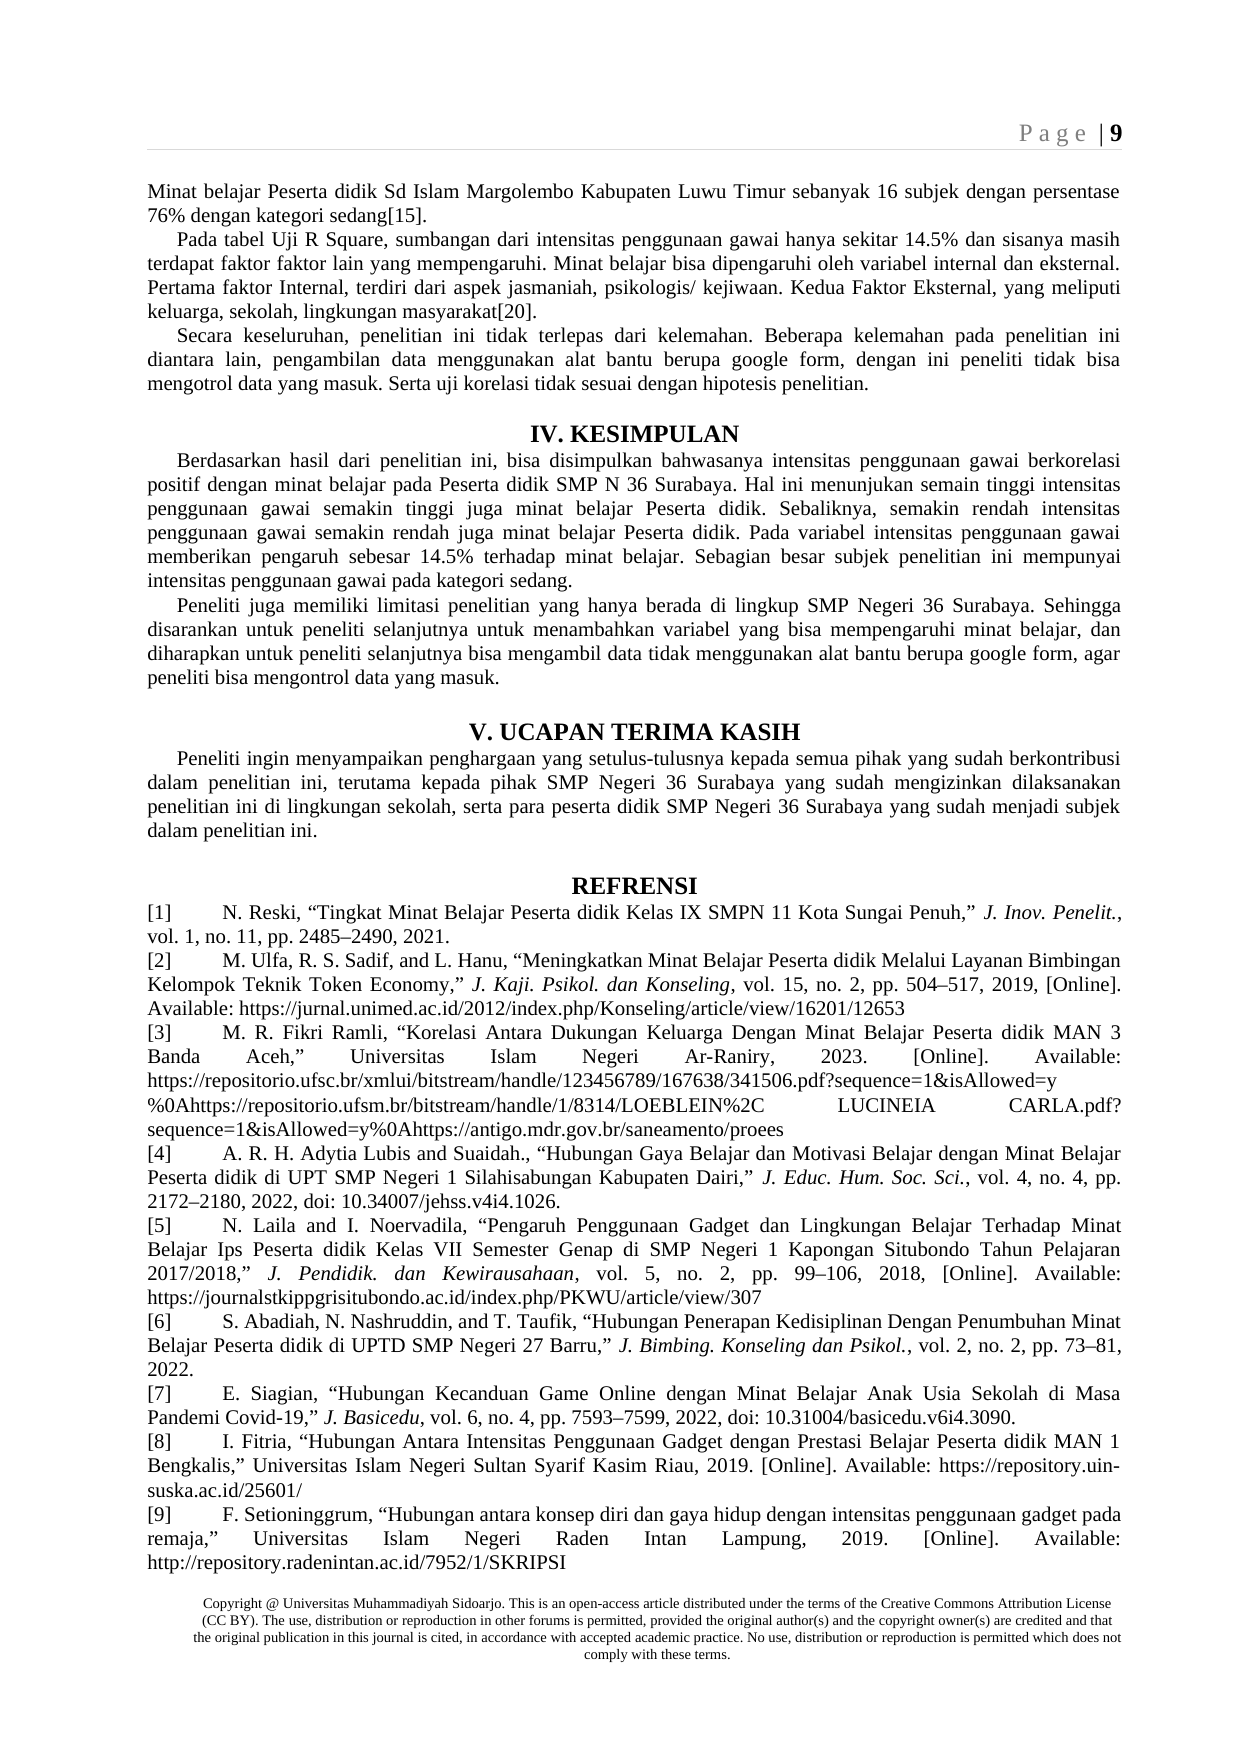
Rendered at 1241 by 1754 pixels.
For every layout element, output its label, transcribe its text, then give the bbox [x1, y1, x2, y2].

text REFRENSI [147, 871, 1122, 900]
text Pada tabel Uji R Square, sumbangan dari intensitas penggunaan gawai hanya sekitar 14.5% dan sisanya masih terdapat faktor faktor lain yang mempengaruhi. Minat belajar bisa dipengaruhi oleh variabel internal dan eksternal. Pertama faktor Internal, terdiri dari aspek jasmaniah, psikologis/ kejiwaan. Kedua Faktor Eksternal, yang meliputi keluarga, sekolah, lingkungan masyarakat[20]. [147, 227, 1122, 323]
text [6] S. Abadiah, N. Nashruddin, and T. Taufik, “Hubungan Penerapan Kedisiplinan Dengan Penumbuhan Minat Belajar Peserta didik di UPTD SMP Negeri 27 Barru,” J. Bimbing. Konseling dan Psikol., vol. 2, no. 2, pp. 73–81, 2022. [147, 1309, 1122, 1381]
text [9] F. Setioninggrum, “Hubungan antara konsep diri dan gaya hidup dengan intensitas penggunaan gadget pada remaja,” Universitas Islam Negeri Raden Intan Lampung, 2019. [Online]. Available: http://repository.radenintan.ac.id/7952/1/SKRIPSI [147, 1502, 1122, 1574]
text IV. KESIMPULAN [147, 419, 1122, 448]
text Peneliti ingin menyampaikan penghargaan yang setulus-tulusnya kepada semua pihak yang sudah berkontribusi dalam penelitian ini, terutama kepada pihak SMP Negeri 36 Surabaya yang sudah mengizinkan dilaksanakan penelitian ini di lingkungan sekolah, serta para peserta didik SMP Negeri 36 Surabaya yang sudah menjadi subjek dalam penelitian ini. [147, 746, 1122, 842]
text [4] A. R. H. Adytia Lubis and Suaidah., “Hubungan Gaya Belajar dan Motivasi Belajar dengan Minat Belajar Peserta didik di UPT SMP Negeri 1 Silahisabungan Kabupaten Dairi,” J. Educ. Hum. Soc. Sci., vol. 4, no. 4, pp. 2172–2180, 2022, doi: 10.34007/jehss.v4i4.1026. [147, 1141, 1122, 1213]
text Berdasarkan hasil dari penelitian ini, bisa disimpulkan bahwasanya intensitas penggunaan gawai berkorelasi positif dengan minat belajar pada Peserta didik SMP N 36 Surabaya. Hal ini menunjukan semain tinggi intensitas penggunaan gawai semakin tinggi juga minat belajar Peserta didik. Sebaliknya, semakin rendah intensitas penggunaan gawai semakin rendah juga minat belajar Peserta didik. Pada variabel intensitas penggunaan gawai memberikan pengaruh sebesar 14.5% terhadap minat belajar. Sebagian besar subjek penelitian ini mempunyai intensitas penggunaan gawai pada kategori sedang. [147, 448, 1122, 592]
text [2] M. Ulfa, R. S. Sadif, and L. Hanu, “Meningkatkan Minat Belajar Peserta didik Melalui Layanan Bimbingan Kelompok Teknik Token Economy,” J. Kaji. Psikol. dan Konseling, vol. 15, no. 2, pp. 504–517, 2019, [Online]. Available: https://jurnal.unimed.ac.id/2012/index.php/Konseling/article/view/16201/12653 [147, 948, 1122, 1020]
text Secara keseluruhan, penelitian ini tidak terlepas dari kelemahan. Beberapa kelemahan pada penelitian ini diantara lain, pengambilan data menggunakan alat bantu berupa google form, dengan ini peneliti tidak bisa mengotrol data yang masuk. Serta uji korelasi tidak sesuai dengan hipotesis penelitian. [147, 323, 1122, 395]
text [5] N. Laila and I. Noervadila, “Pengaruh Penggunaan Gadget dan Lingkungan Belajar Terhadap Minat Belajar Ips Peserta didik Kelas VII Semester Genap di SMP Negeri 1 Kapongan Situbondo Tahun Pelajaran 2017/2018,” J. Pendidik. dan Kewirausahaan, vol. 5, no. 2, pp. 99–106, 2018, [Online]. Available: https://journalstkippgrisitubondo.ac.id/index.php/PKWU/article/view/307 [147, 1213, 1122, 1309]
text [1] N. Reski, “Tingkat Minat Belajar Peserta didik Kelas IX SMPN 11 Kota Sungai Penuh,” J. Inov. Penelit., vol. 1, no. 11, pp. 2485–2490, 2021. [147, 900, 1122, 948]
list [147, 179, 1122, 227]
text V. UCAPAN TERIMA KASIH [147, 717, 1122, 746]
text Peneliti juga memiliki limitasi penelitian yang hanya berada di lingkup SMP Negeri 36 Surabaya. Sehingga disarankan untuk peneliti selanjutnya untuk menambahkan variabel yang bisa mempengaruhi minat belajar, dan diharapkan untuk peneliti selanjutnya bisa mengambil data tidak menggunakan alat bantu berupa google form, agar peneliti bisa mengontrol data yang masuk. [147, 592, 1122, 689]
text [8] I. Fitria, “Hubungan Antara Intensitas Penggunaan Gadget dengan Prestasi Belajar Peserta didik MAN 1 Bengkalis,” Universitas Islam Negeri Sultan Syarif Kasim Riau, 2019. [Online]. Available: https://repository.uin-suska.ac.id/25601/ [147, 1429, 1122, 1502]
text [3] M. R. Fikri Ramli, “Korelasi Antara Dukungan Keluarga Dengan Minat Belajar Peserta didik MAN 3 Banda Aceh,” Universitas Islam Negeri Ar-Raniry, 2023. [Online]. Available: https://repositorio.ufsc.br/xmlui/bitstream/handle/123456789/167638/341506.pdf?sequence=1&isAllowed=y%0Ahttps://repositorio.ufsm.br/bitstream/handle/1/8314/LOEBLEIN%2C LUCINEIA CARLA.pdf?sequence=1&isAllowed=y%0Ahttps://antigo.mdr.gov.br/saneamento/proees [147, 1020, 1122, 1141]
text [7] E. Siagian, “Hubungan Kecanduan Game Online dengan Minat Belajar Anak Usia Sekolah di Masa Pandemi Covid-19,” J. Basicedu, vol. 6, no. 4, pp. 7593–7599, 2022, doi: 10.31004/basicedu.v6i4.3090. [147, 1381, 1122, 1429]
